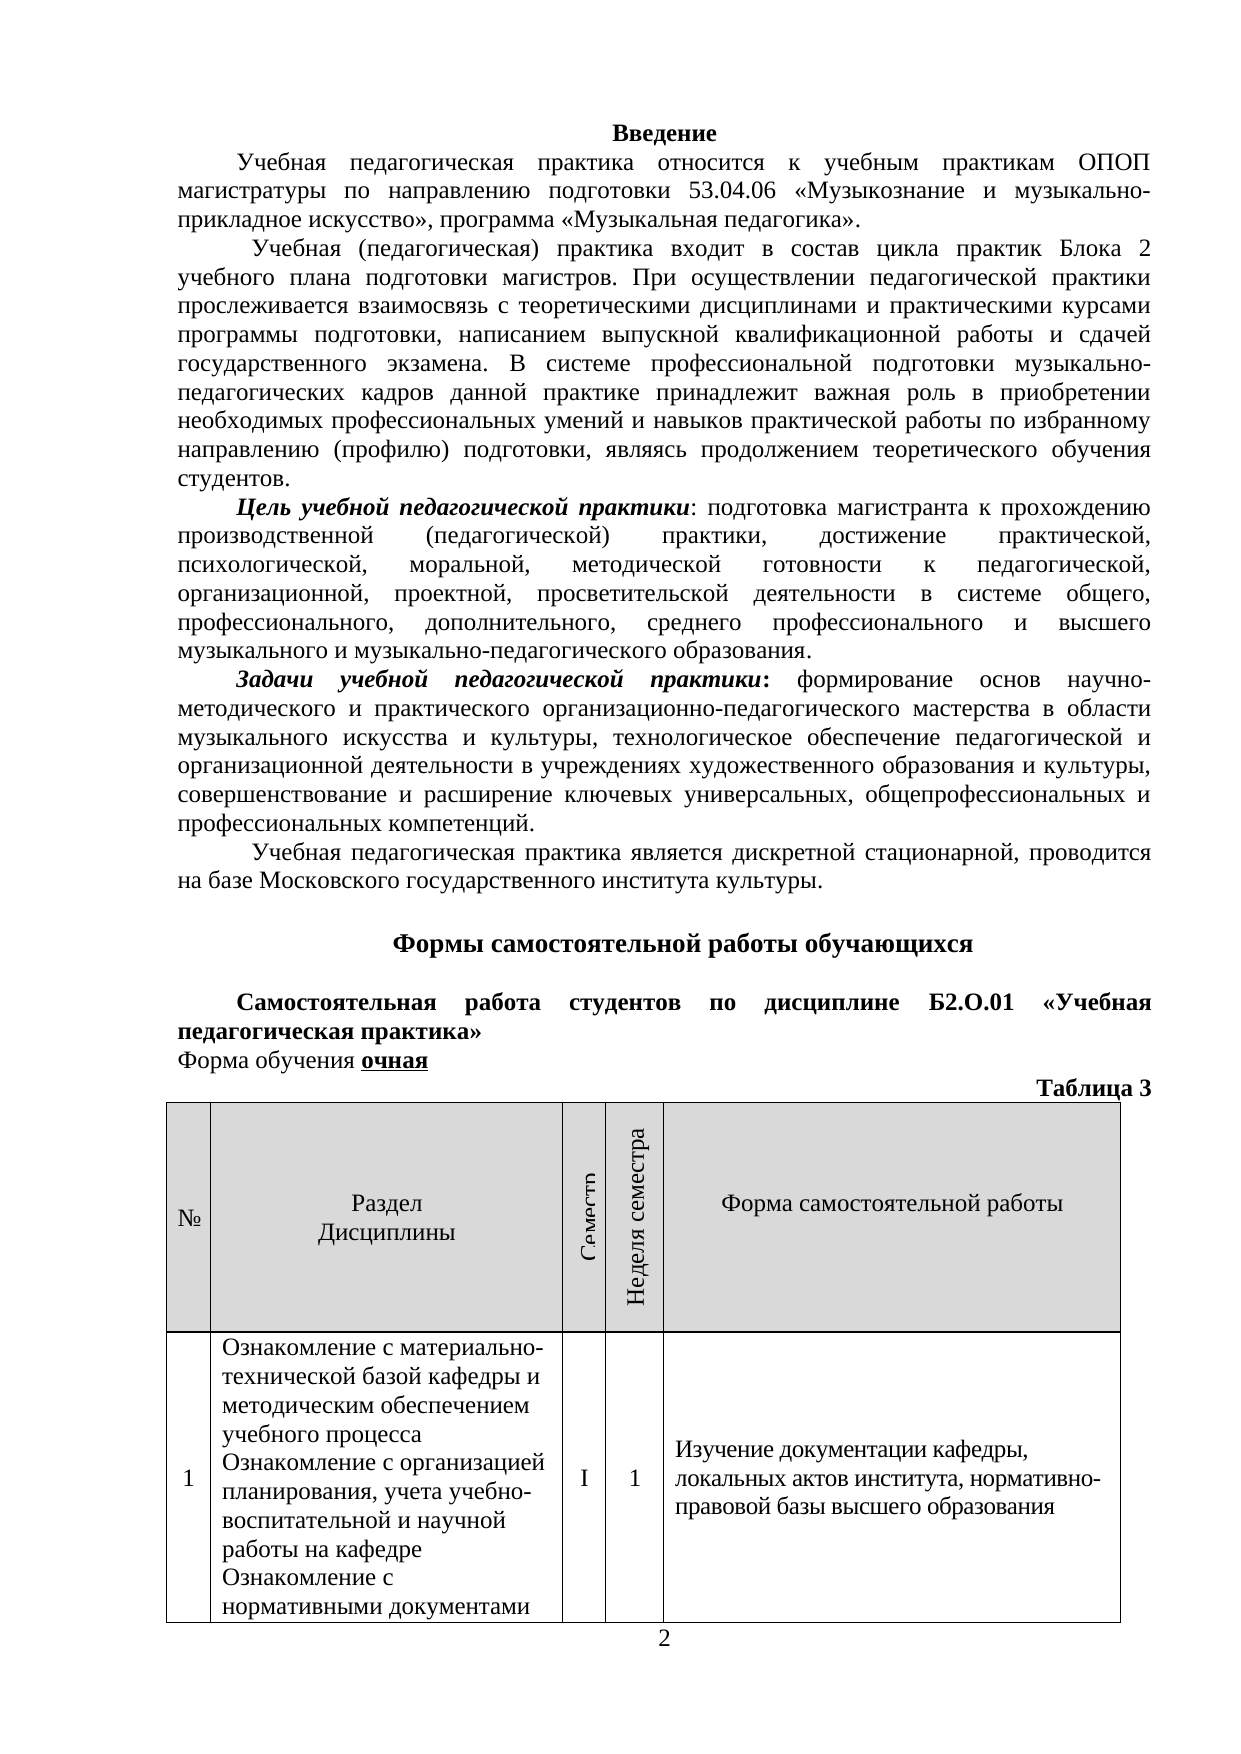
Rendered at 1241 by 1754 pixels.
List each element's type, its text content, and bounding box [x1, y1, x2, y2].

text Задачи учебной педагогической практики: формирование основ научно-методического и практического организационно-педагогического мастерства в области музыкального искусства и культуры, технологическое обеспечение педагогической и организационной деятельности в учреждениях художественного образования и культуры, совершенствование и расширение ключевых универсальных, общепрофессиональных и профессиональных компетенций. [177, 664, 1152, 837]
table_cell I [563, 1333, 605, 1622]
table_cell 1 [606, 1333, 663, 1622]
text Учебная педагогическая практика относится к учебным практикам ОПОП магистратуры по направлению подготовки 53.04.06 «Музыкознание и музыкально-прикладное искусство», программа «Музыкальная педагогика». [177, 147, 1152, 233]
text Цель учебной педагогической практики: подготовка магистранта к прохождению производственной (педагогической) практики, достижение практической, психологической, моральной, методической готовности к педагогической, организационной, проектной, просветительской деятельности в системе общего, профессионального, дополнительного, среднего профессионального и высшего музыкального и музыкально-педагогического образования. [177, 492, 1152, 664]
table_header Раздел Дисциплины [211, 1103, 562, 1331]
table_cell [211, 1333, 562, 1622]
table_header № [167, 1103, 210, 1331]
table_header Семестр [563, 1103, 605, 1331]
subtitle Формы самостоятельной работы обучающихся [215, 927, 1152, 958]
text Форма обучения очная [177, 1045, 1152, 1073]
text Введение [177, 118, 1152, 147]
table_header Форма самостоятельной работы [664, 1103, 1120, 1331]
table_cell 1 [167, 1333, 210, 1622]
table_header Неделя семестра [606, 1103, 663, 1331]
text Самостоятельная работа студентов по дисциплине Б2.О.01 «Учебная педагогическая практика» [177, 987, 1152, 1045]
text Учебная (педагогическая) практика входит в состав цикла практик Блока 2 учебного плана подготовки магистров. При осуществлении педагогической практики прослеживается взаимосвязь с теоретическими дисциплинами и практическими курсами программы подготовки, написанием выпускной квалификационной работы и сдачей государственного экзамена. В системе профессиональной подготовки музыкально-педагогических кадров данной практике принадлежит важная роль в приобретении необходимых профессиональных умений и навыков практической работы по избранному направлению (профилю) подготовки, являясь продолжением теоретического обучения студентов. [177, 233, 1152, 492]
text Учебная педагогическая практика является дискретной стационарной, проводится на базе Московского государственного института культуры. [177, 837, 1152, 894]
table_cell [664, 1333, 1120, 1622]
text Таблица 3 [177, 1073, 1152, 1102]
